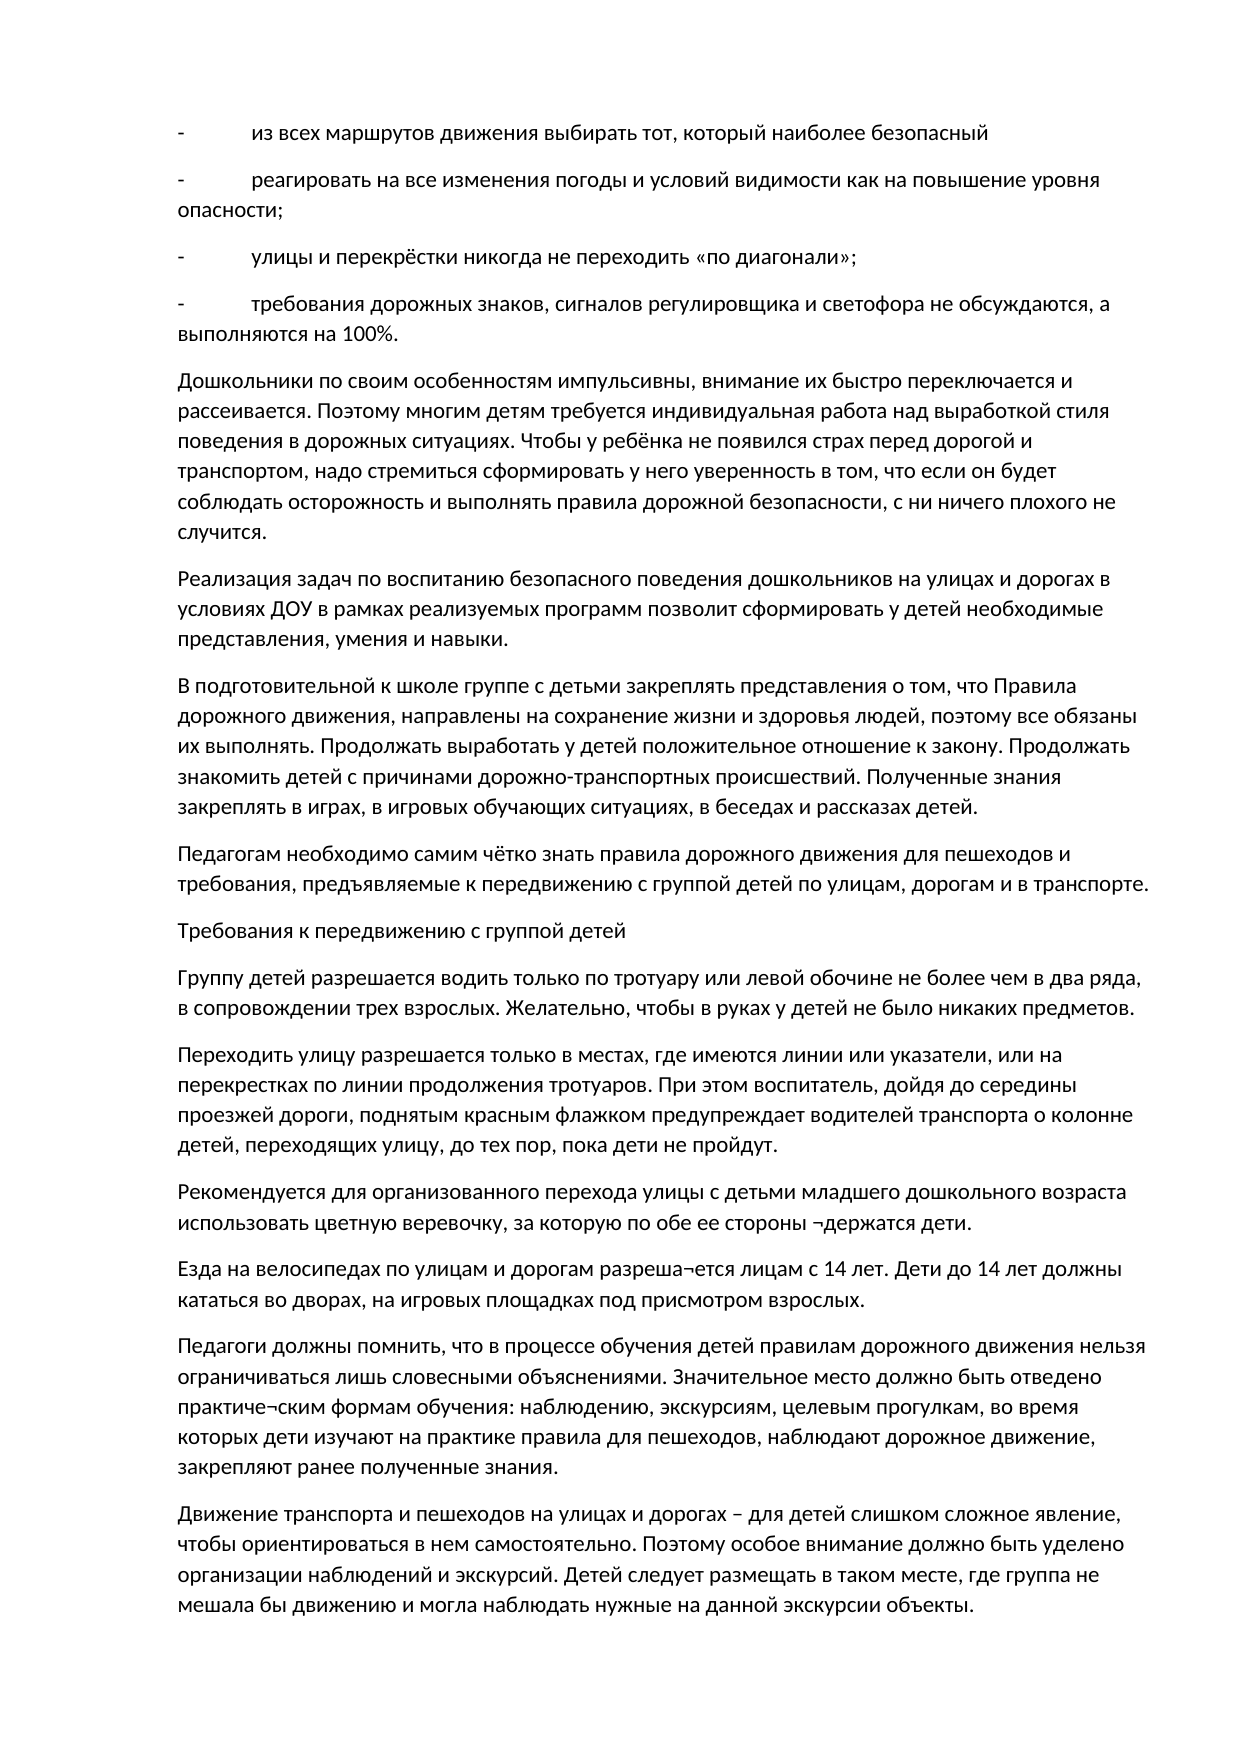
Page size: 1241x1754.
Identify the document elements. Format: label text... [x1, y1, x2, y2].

text Дошкольники по своим особенностям импульсивны, внимание их быстро переключается и рассеивается. Поэтому многим детям требуется индивидуальная работа над выработкой стиля поведения в дорожных ситуациях. Чтобы у ребёнка не появился страх перед дорогой и транспортом, надо стремиться сформировать у него уверенность в том, что если он будет соблюдать осторожность и выполнять правила дорожной безопасности, с ни ничего плохого не случится. [177, 366, 1152, 545]
text Педагогам необходимо самим чётко знать правила дорожного движения для пешеходов и требования, предъявляемые к передвижению с группой детей по улицам, дорогам и в транспорте. [177, 839, 1152, 897]
text - реагировать на все изменения погоды и условий видимости как на повышение уровня опасности; [177, 165, 1152, 223]
text Переходить улицу разрешается только в местах, где имеются линии или указатели, или на перекрестках по линии продолжения тротуаров. При этом воспитатель, дойдя до середины проезжей дороги, поднятым красным флажком предупреждает водителей транспорта о колонне детей, переходящих улицу, до тех пор, пока дети не пройдут. [177, 1040, 1152, 1159]
text - улицы и перекрёстки никогда не переходить «по диагонали»; [177, 242, 1152, 270]
text Рекомендуется для организованного перехода улицы с детьми младшего дошкольного возраста использовать цветную веревочку, за которую по обе ее стороны ¬держатся дети. [177, 1177, 1152, 1236]
text Педагоги должны помнить, что в процессе обучения детей правилам дорожного движения нельзя ограничиваться лишь словесными объяснениями. Значительное место должно быть отведено практиче¬ским формам обучения: наблюдению, экскурсиям, целевым прогулкам, во время которых дети изучают на практике правила для пешеходов, наблюдают дорожное движение, закрепляют ранее полученные знания. [177, 1332, 1152, 1481]
text Движение транспорта и пешеходов на улицах и дорогах – для детей слишком сложное явление, чтобы ориентироваться в нем самостоятельно. Поэтому особое внимание должно быть уделено организации наблюдений и экскурсий. Детей следует размещать в таком месте, где группа не мешала бы движению и могла наблюдать нужные на данной экскурсии объекты. [177, 1499, 1152, 1618]
text - требования дорожных знаков, сигналов регулировщика и светофора не обсуждаются, а выполняются на 100%. [177, 289, 1152, 347]
text В подготовительной к школе группе с детьми закреплять представления о том, что Правила дорожного движения, направлены на сохранение жизни и здоровья людей, поэтому все обязаны их выполнять. Продолжать выработать у детей положительное отношение к закону. Продолжать знакомить детей с причинами дорожно-транспортных происшествий. Полученные знания закреплять в играх, в игровых обучающих ситуациях, в беседах и рассказах детей. [177, 671, 1152, 820]
text Реализация задач по воспитанию безопасного поведения дошкольников на улицах и дорогах в условиях ДОУ в рамках реализуемых программ позволит сформировать у детей необходимые представления, умения и навыки. [177, 564, 1152, 652]
text Группу детей разрешается водить только по тротуару или левой обочине не более чем в два ряда, в сопровождении трех взрослых. Желательно, чтобы в руках у детей не было никаких предметов. [177, 963, 1152, 1021]
text Требования к передвижению с группой детей [177, 916, 1152, 944]
text - из всех маршрутов движения выбирать тот, который наиболее безопасный [177, 118, 1152, 146]
text Езда на велосипедах по улицам и дорогам разреша¬ется лицам с 14 лет. Дети до 14 лет должны кататься во дворах, на игровых площадках под присмотром взрослых. [177, 1254, 1152, 1313]
